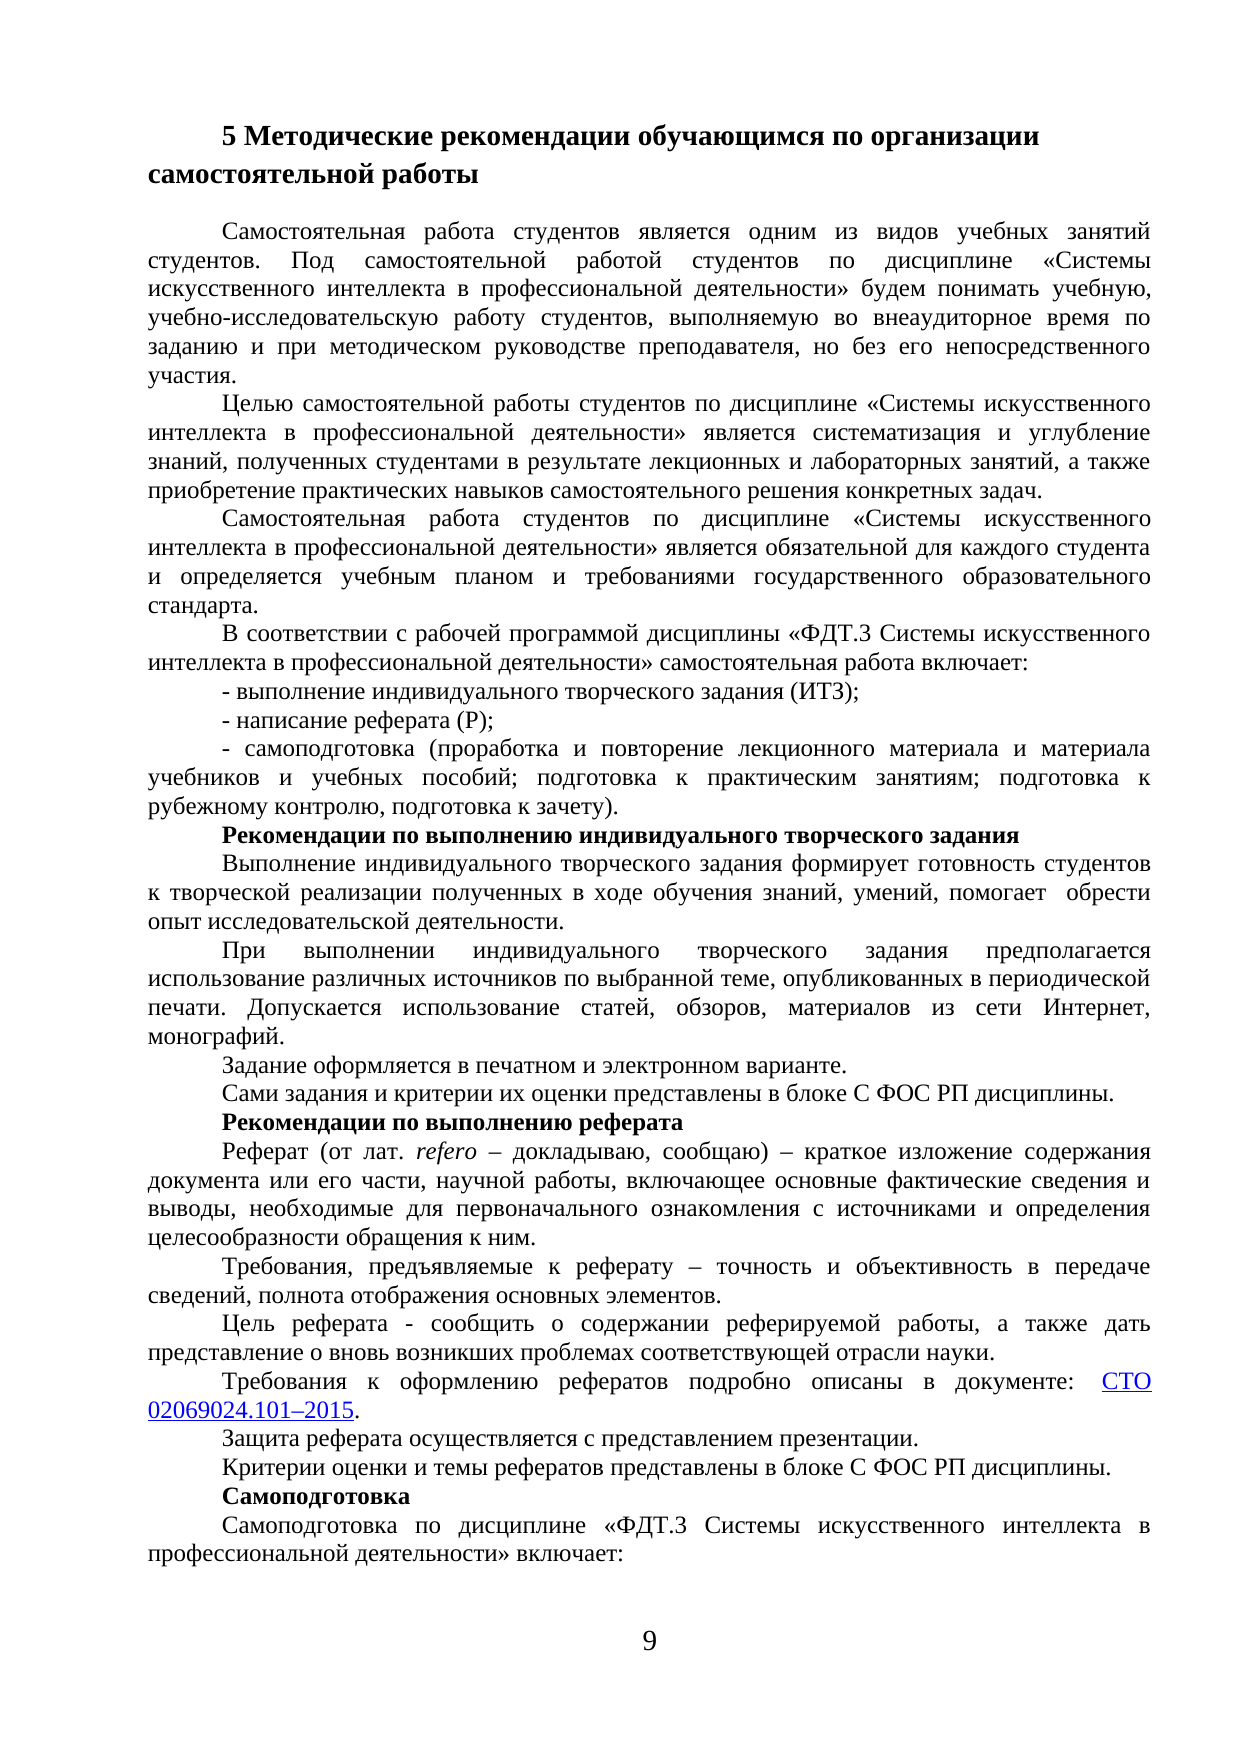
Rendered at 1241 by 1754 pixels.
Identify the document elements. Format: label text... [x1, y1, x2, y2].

text - самоподготовка (проработка и повторение лекционного материала и материала учебников и учебных пособий; подготовка к практическим занятиям; подготовка к рубежному контролю, подготовка к зачету). [148, 733, 1152, 820]
text Самостоятельная работа студентов по дисциплине «Системы искусственного интеллекта в профессиональной деятельности» является обязательной для каждого студента и определяется учебным планом и требованиями государственного образовательного стандарта. [148, 503, 1152, 618]
text Цель реферата - сообщить о содержании реферируемой работы, а также дать представление о вновь возникших проблемах соответствующей отрасли науки. [148, 1308, 1152, 1366]
text Самоподготовка по дисциплине «ФДТ.3 Системы искусственного интеллекта в профессиональной деятельности» включает: [148, 1510, 1152, 1567]
text Требования, предъявляемые к реферату – точность и объективность в передаче сведений, полнота отображения основных элементов. [148, 1251, 1152, 1308]
text Реферат (от лат. refero – докладываю, сообщаю) – краткое изложение содержания документа или его части, научной работы, включающее основные фактические сведения и выводы, необходимые для первоначального ознакомления с источниками и определения целесообразности обращения к ним. [148, 1136, 1152, 1251]
text При выполнении индивидуального творческого задания предполагается использование различных источников по выбранной теме, опубликованных в периодической печати. Допускается использование статей, обзоров, материалов из сети Интернет, монографий. [148, 935, 1152, 1050]
text Критерии оценки и темы рефератов представлены в блоке С ФОС РП дисциплины. [148, 1452, 1152, 1481]
text Целью самостоятельной работы студентов по дисциплине «Системы искусственного интеллекта в профессиональной деятельности» является систематизация и углубление знаний, полученных студентами в результате лекционных и лабораторных занятий, а также приобретение практических навыков самостоятельного решения конкретных задач. [148, 388, 1152, 503]
text 5 Методические рекомендации обучающимся по организации самостоятельной работы [148, 118, 1152, 190]
text Задание оформляется в печатном и электронном варианте. [148, 1050, 1152, 1078]
text Требования к оформлению рефератов подробно описаны в документе: СТО 02069024.101–2015. [148, 1366, 1152, 1423]
text Самоподготовка [148, 1481, 1152, 1510]
text - написание реферата (Р); [148, 705, 1152, 733]
text Защита реферата осуществляется с представлением презентации. [148, 1423, 1152, 1452]
text Самостоятельная работа студентов является одним из видов учебных занятий студентов. Под самостоятельной работой студентов по дисциплине «Системы искусственного интеллекта в профессиональной деятельности» будем понимать учебную, учебно-исследовательскую работу студентов, выполняемую во внеаудиторное время по заданию и при методическом руководстве преподавателя, но без его непосредственного участия. [148, 216, 1152, 388]
text Рекомендации по выполнению индивидуального творческого задания [148, 820, 1152, 848]
text В соответствии с рабочей программой дисциплины «ФДТ.3 Системы искусственного интеллекта в профессиональной деятельности» самостоятельная работа включает: [148, 618, 1152, 676]
text Выполнение индивидуального творческого задания формирует готовность студентов к творческой реализации полученных в ходе обучения знаний, умений, помогает обрести опыт исследовательской деятельности. [148, 848, 1152, 935]
text Рекомендации по выполнению реферата [148, 1107, 1152, 1136]
text - выполнение индивидуального творческого задания (ИТЗ); [148, 676, 1152, 705]
text Сами задания и критерии их оценки представлены в блоке С ФОС РП дисциплины. [148, 1078, 1152, 1107]
